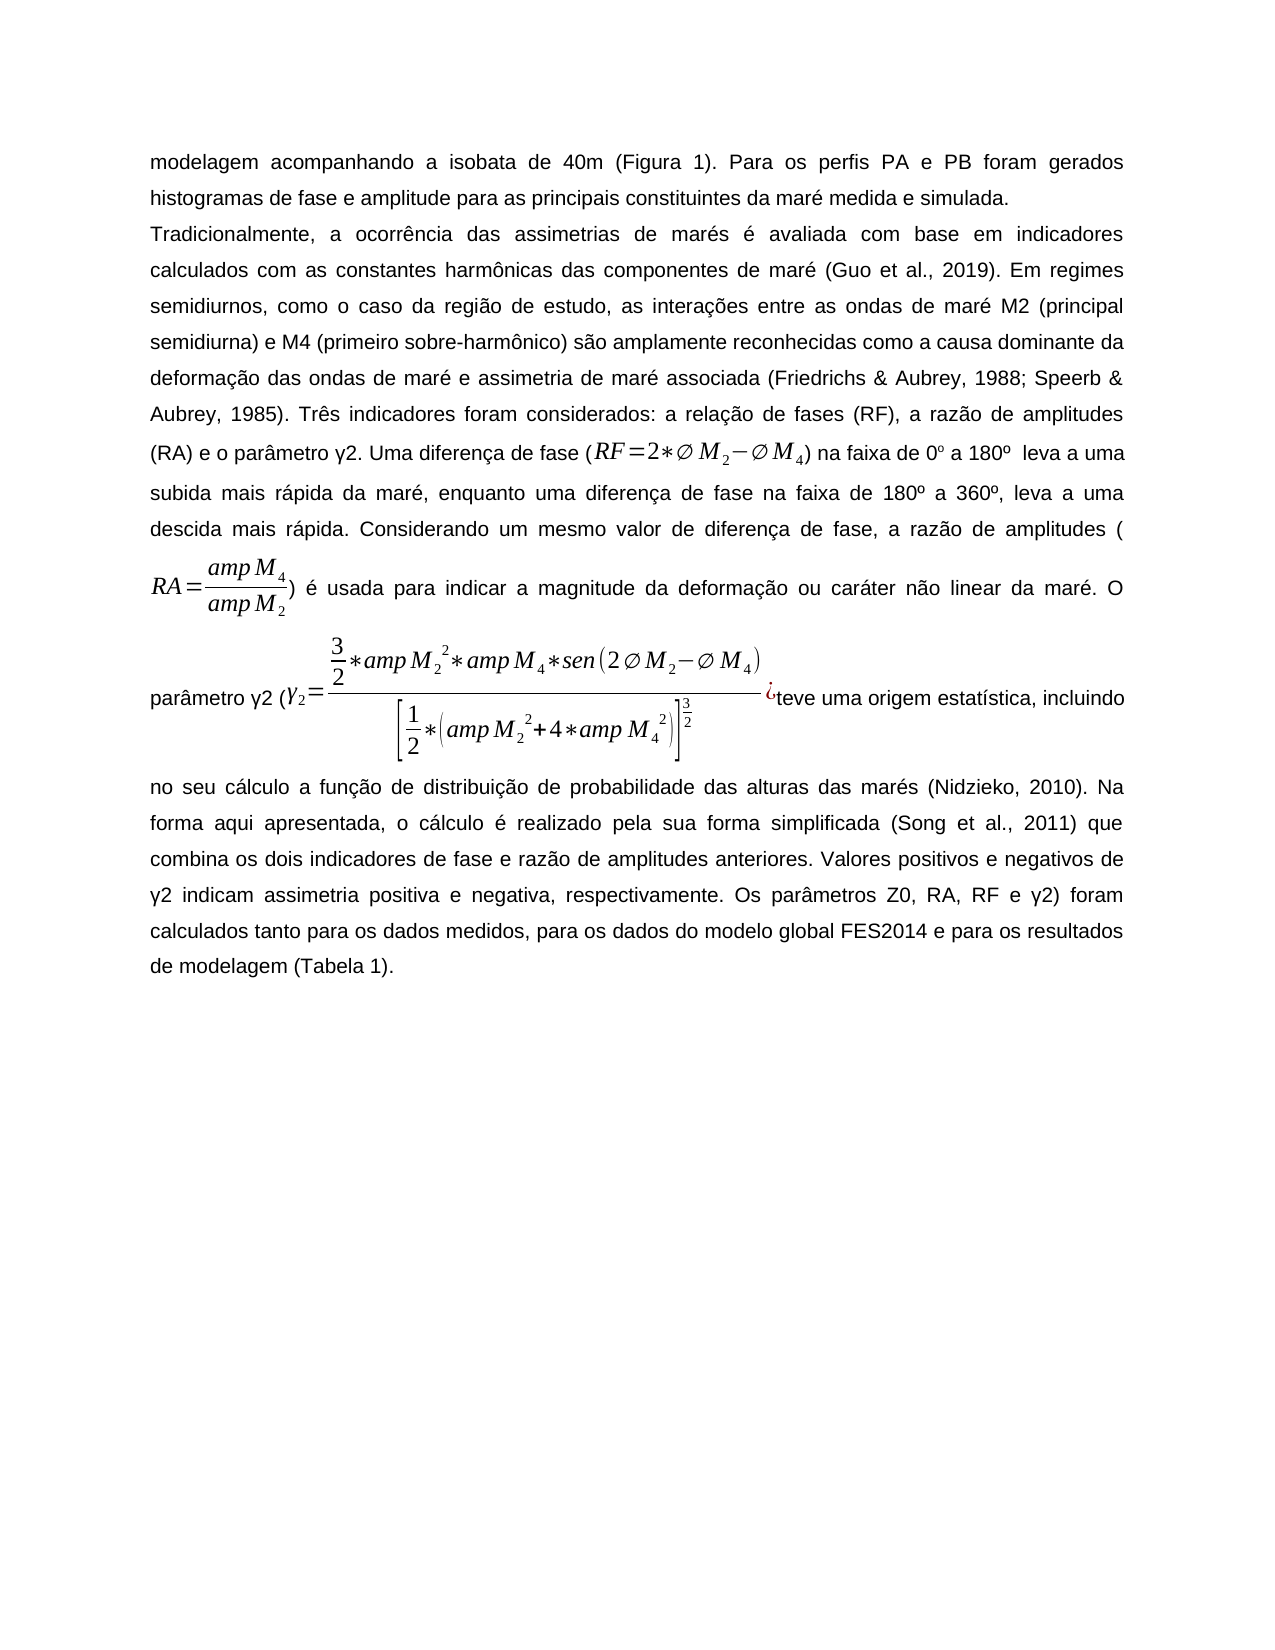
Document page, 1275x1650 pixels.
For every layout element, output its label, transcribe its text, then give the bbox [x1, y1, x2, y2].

text Tradicionalmente, a ocorrência das assimetrias de marés é avaliada com base em indicadores calculados com as constantes harmônicas das componentes de maré (Guo et al., 2019). Em regimes semidiurnos, como o caso da região de estudo, as interações entre as ondas de maré M2 (principal semidiurna) e M4 (primeiro sobre-harmônico) são amplamente reconhecidas como a causa dominante da deformação das ondas de maré e assimetria de maré associada (Friedrichs & Aubrey, 1988; Speerb & Aubrey, 1985). Três indicadores foram considerados: a relação de fases (RF), a razão de amplitudes (RA) e o parâmetro γ2. Uma diferença de fase () na faixa de 0o a 180º leva a uma subida mais rápida da maré, enquanto uma diferença de fase na faixa de 180º a 360º, leva a uma descida mais rápida. Considerando um mesmo valor de diferença de fase, a razão de amplitudes () é usada para indicar a magnitude da deformação ou caráter não linear da maré. O parâmetro γ2 (teve uma origem estatística, incluindo no seu cálculo a função de distribuição de probabilidade das alturas das marés (Nidzieko, 2010). Na forma aqui apresentada, o cálculo é realizado pela sua forma simplificada (Song et al., 2011) que combina os dois indicadores de fase e razão de amplitudes anteriores. Valores positivos e negativos de γ2 indicam assimetria positiva e negativa, respectivamente. Os parâmetros Z0, RA, RF e γ2) foram calculados tanto para os dados medidos, para os dados do modelo global FES2014 e para os resultados de modelagem (Tabela 1). [150, 222, 1125, 978]
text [150, 150, 1125, 210]
